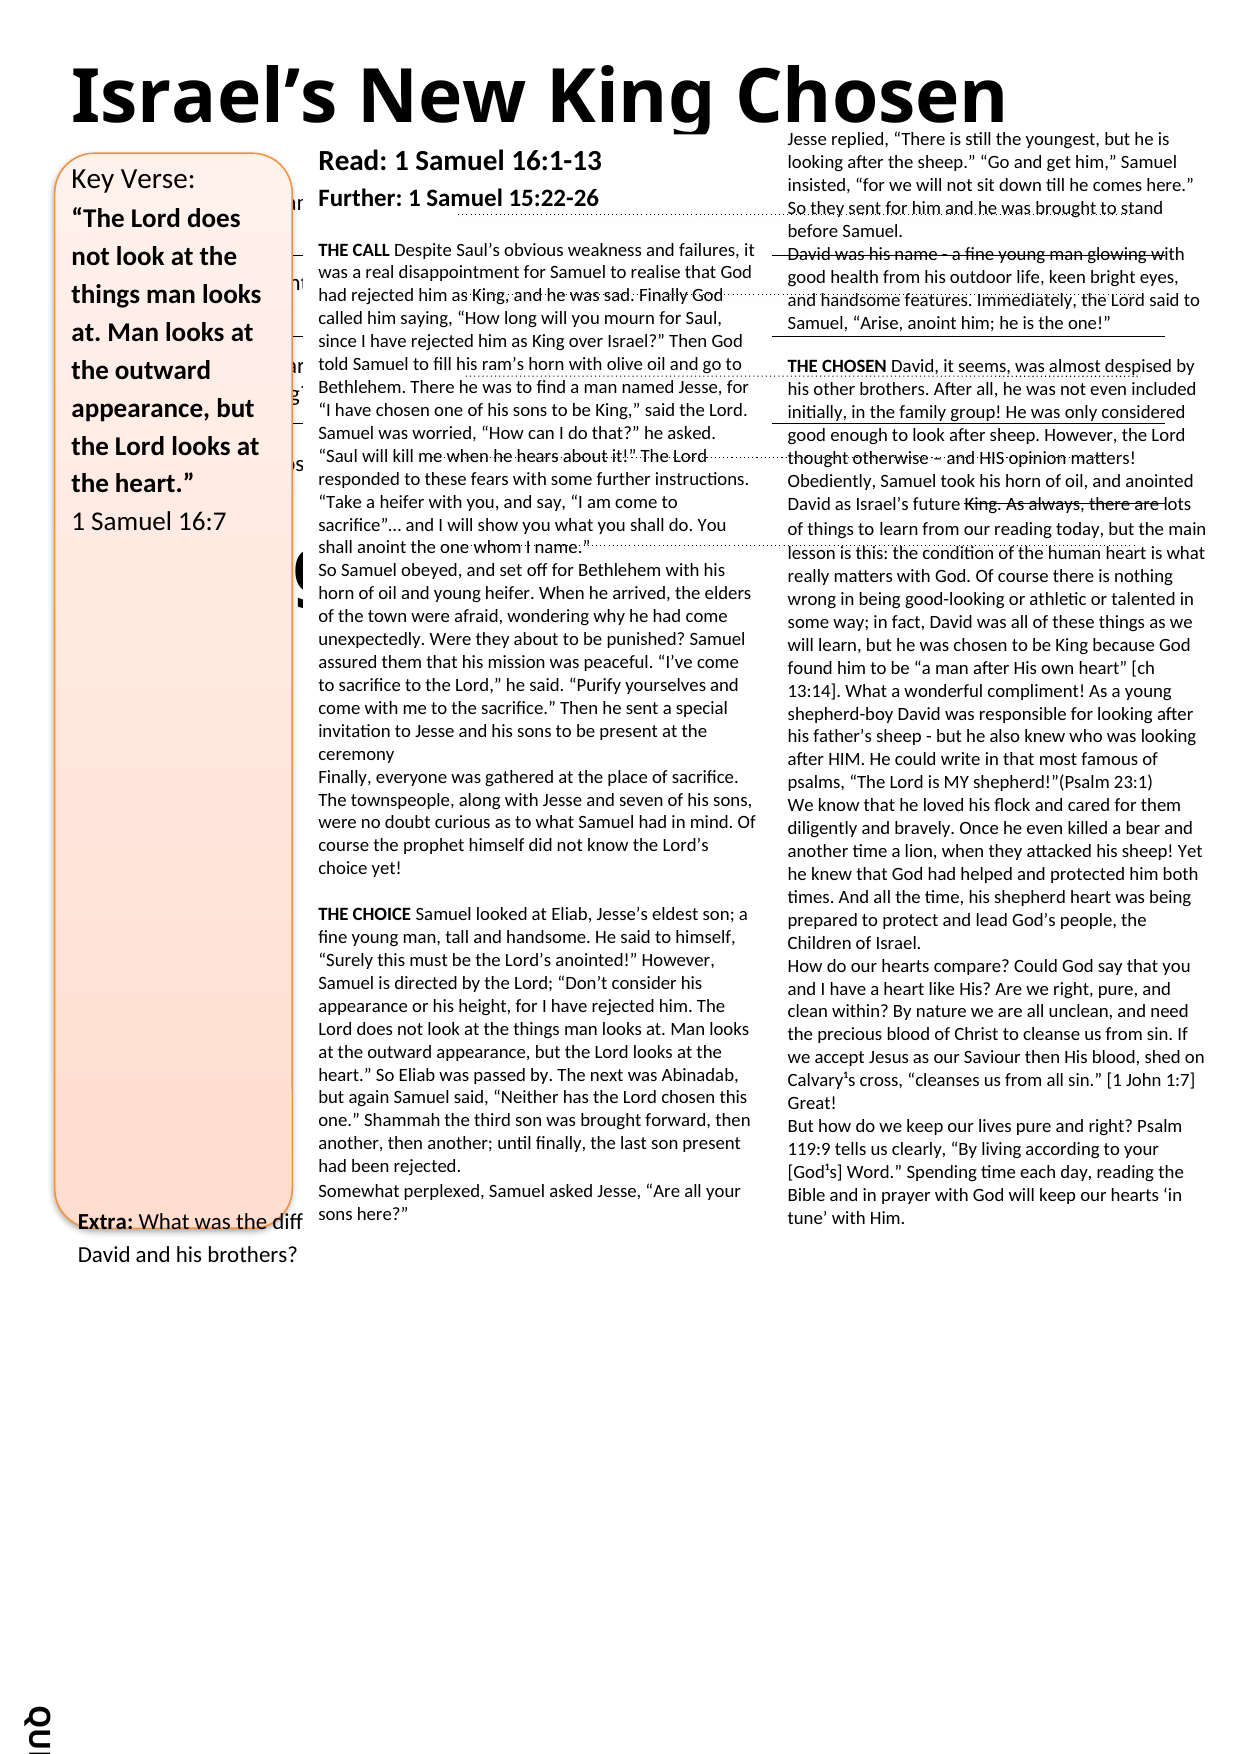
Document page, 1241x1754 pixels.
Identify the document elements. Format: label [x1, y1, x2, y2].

table_cell [772, 424, 1165, 503]
table_cell [772, 256, 1165, 336]
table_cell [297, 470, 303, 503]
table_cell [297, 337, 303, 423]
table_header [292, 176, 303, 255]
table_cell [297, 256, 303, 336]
table_cell [772, 337, 1165, 423]
table_header [772, 176, 1165, 255]
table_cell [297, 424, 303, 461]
table_cell [964, 504, 1165, 616]
